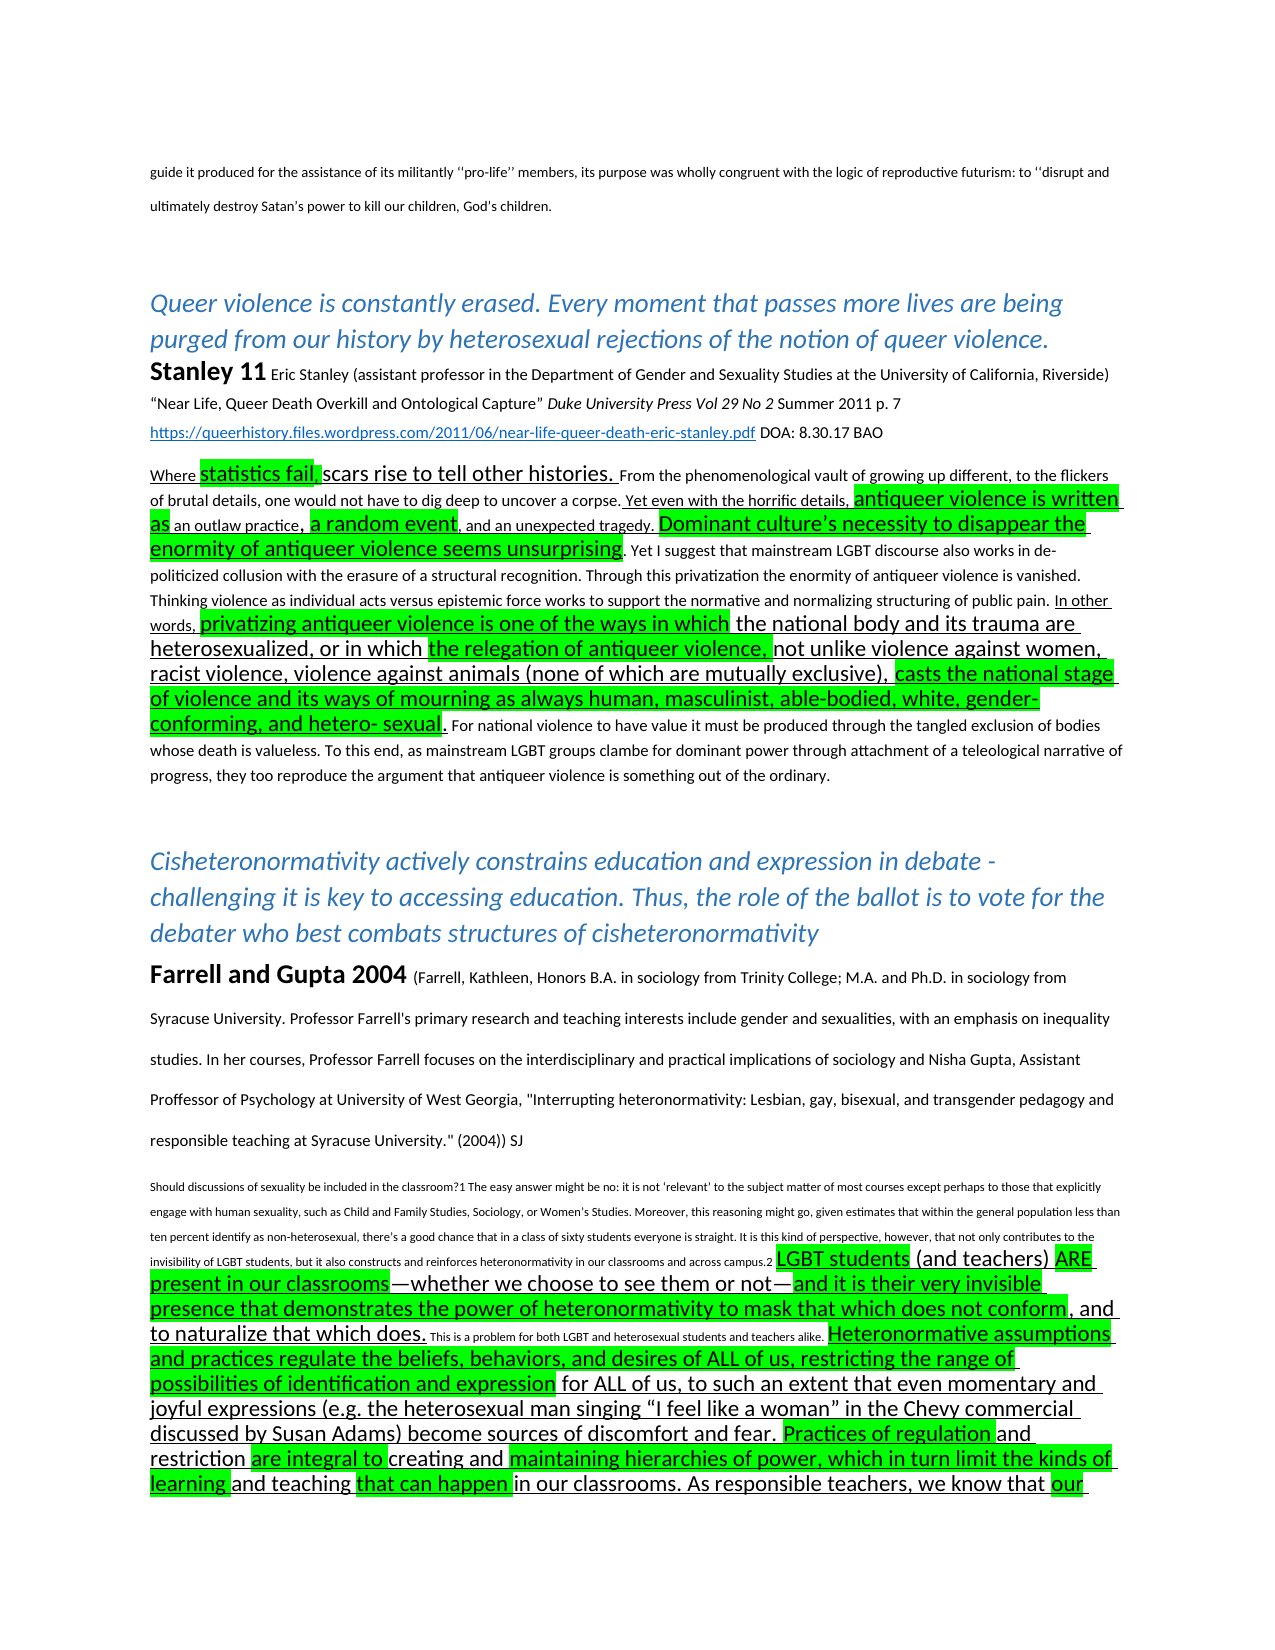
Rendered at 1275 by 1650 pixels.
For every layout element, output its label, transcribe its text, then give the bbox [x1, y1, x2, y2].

subtitle Cisheteronormativity actively constrains education and expression in debate - challenging it is key to accessing education. Thus, the role of the ballot is to vote for the debater who best combats structures of cisheteronormativity [150, 844, 1125, 949]
text Where statistics fail, scars rise to tell other histories. From the phenomenological vault of growing up different, to the flickers of brutal details, one would not have to dig deep to uncover a corpse. Yet even with the horrific details, antiqueer violence is written as an outlaw practice, a random event, and an unexpected tragedy. Dominant culture’s necessity to disappear the enormity of antiqueer violence seems unsurprising. Yet I suggest that mainstream LGBT discourse also works in de-politicized collusion with the erasure of a structural recognition. Through this privatization the enormity of antiqueer violence is vanished. Thinking violence as individual acts versus epistemic force works to support the normative and normalizing structuring of public pain. In other words, privatizing antiqueer violence is one of the ways in which the national body and its trauma are heterosexualized, or in which the relegation of antiqueer violence, not unlike violence against women, racist violence, violence against animals (none of which are mutually exclusive), casts the national stage of violence and its ways of mourning as always human, masculinist, able-bodied, white, gender-conforming, and hetero- sexual. For national violence to have value it must be produced through the tangled exclusion of bodies whose death is valueless. To this end, as mainstream LGBT groups clambe for dominant power through attachment of a teleological narrative of progress, they too reproduce the argument that antiqueer violence is something out of the ordinary. [150, 461, 1125, 786]
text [150, 150, 1125, 219]
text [150, 1171, 1125, 1496]
text Stanley 11 Eric Stanley (assistant professor in the Department of Gender and Sexuality Studies at the University of California, Riverside) “Near Life, Queer Death Overkill and Ontological Capture” Duke University Press Vol 29 No 2 Summer 2011 p. 7 https://queerhistory.files.wordpress.com/2011/06/near-life-queer-death-eric-stanley.pdf DOA: 8.30.17 BAO [150, 358, 1125, 444]
text Farrell and Gupta 2004 (Farrell, Kathleen, Honors B.A. in sociology from Trinity College; M.A. and Ph.D. in sociology from Syracuse University. Professor Farrell's primary research and teaching interests include gender and sexualities, with an emphasis on inequality studies. In her courses, Professor Farrell focuses on the interdisciplinary and practical implications of sociology and Nisha Gupta, Assistant Proffessor of Psychology at University of West Georgia, "Interrupting heteronormativity: Lesbian, gay, bisexual, and transgender pedagogy and responsible teaching at Syracuse University." (2004)) SJ [150, 951, 1125, 1154]
subtitle Queer violence is constantly erased. Every moment that passes more lives are being purged from our history by heterosexual rejections of the notion of queer violence. [150, 286, 1125, 355]
